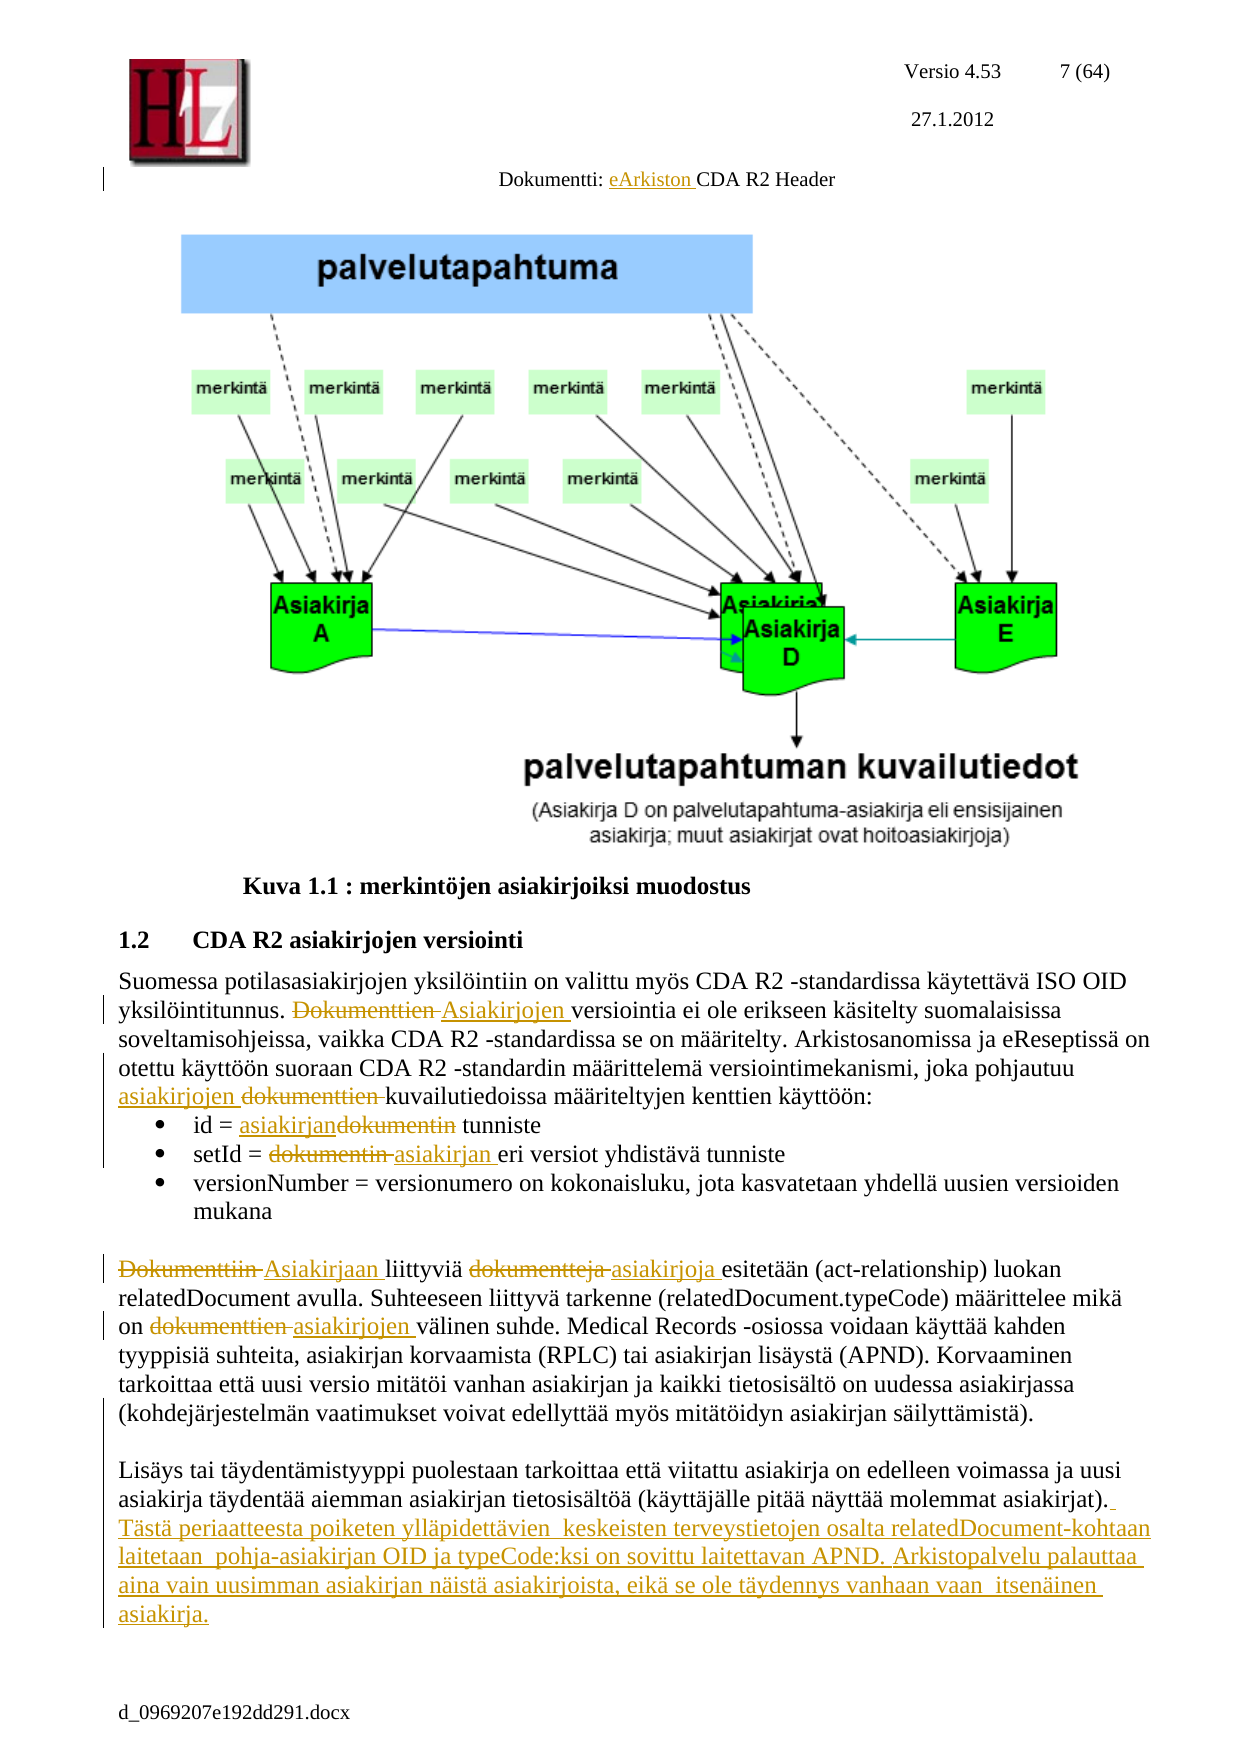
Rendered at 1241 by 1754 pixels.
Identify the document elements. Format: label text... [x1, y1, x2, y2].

list versionNumber = versionumero on kokonaisluku, jota kasvatetaan yhdellä uusien versioiden mukana [156, 1168, 1152, 1225]
text liittyviä esitetään (act-relationship) luokan relatedDocument avulla. Suhteeseen liittyvä tarkenne (relatedDocument.typeCode) määrittelee mikä on välinen suhde. Medical Records -osiossa voidaan käyttää kahden tyyppisiä suhteita, asiakirjan korvaamista (RPLC) tai asiakirjan lisäystä (APND). Korvaaminen tarkoittaa että uusi versio mitätöi vanhan asiakirjan ja kaikki tietosisältö on uudessa asiakirjassa (kohdejärjestelmän vaatimukset voivat edellyttää myös mitätöidyn asiakirjan säilyttämistä). [118, 1254, 1152, 1426]
text Lisäys tai täydentämistyyppi puolestaan tarkoittaa että viitattu asiakirja on edelleen voimassa ja uusi asiakirja täydentää aiemman asiakirjan tietosisältöä (käyttäjälle pitää näyttää molemmat asiakirjat). [118, 1455, 1152, 1628]
list setId = eri versiot yhdistävä tunniste [156, 1139, 1152, 1168]
picture [171, 220, 1099, 859]
subtitle CDA R2 asiakirjojen versiointi [118, 925, 1152, 954]
text Kuva 1.1 : merkintöjen asiakirjoiksi muodostus [148, 871, 1152, 900]
list id = tunniste [156, 1110, 1152, 1139]
text Suomessa potilasasiakirjojen yksilöintiin on valittu myös CDA R2 -standardissa käytettävä ISO OID yksilöintitunnus. versiointia ei ole erikseen käsitelty suomalaisissa soveltamisohjeissa, vaikka CDA R2 -standardissa se on määritelty. Arkistosanomissa ja eReseptissä on otettu käyttöön suoraan CDA R2 -standardin määrittelemä versiointimekanismi, joka pohjautuu kuvailutiedoissa määriteltyjen kenttien käyttöön: [118, 966, 1152, 1110]
picture [129, 59, 252, 167]
